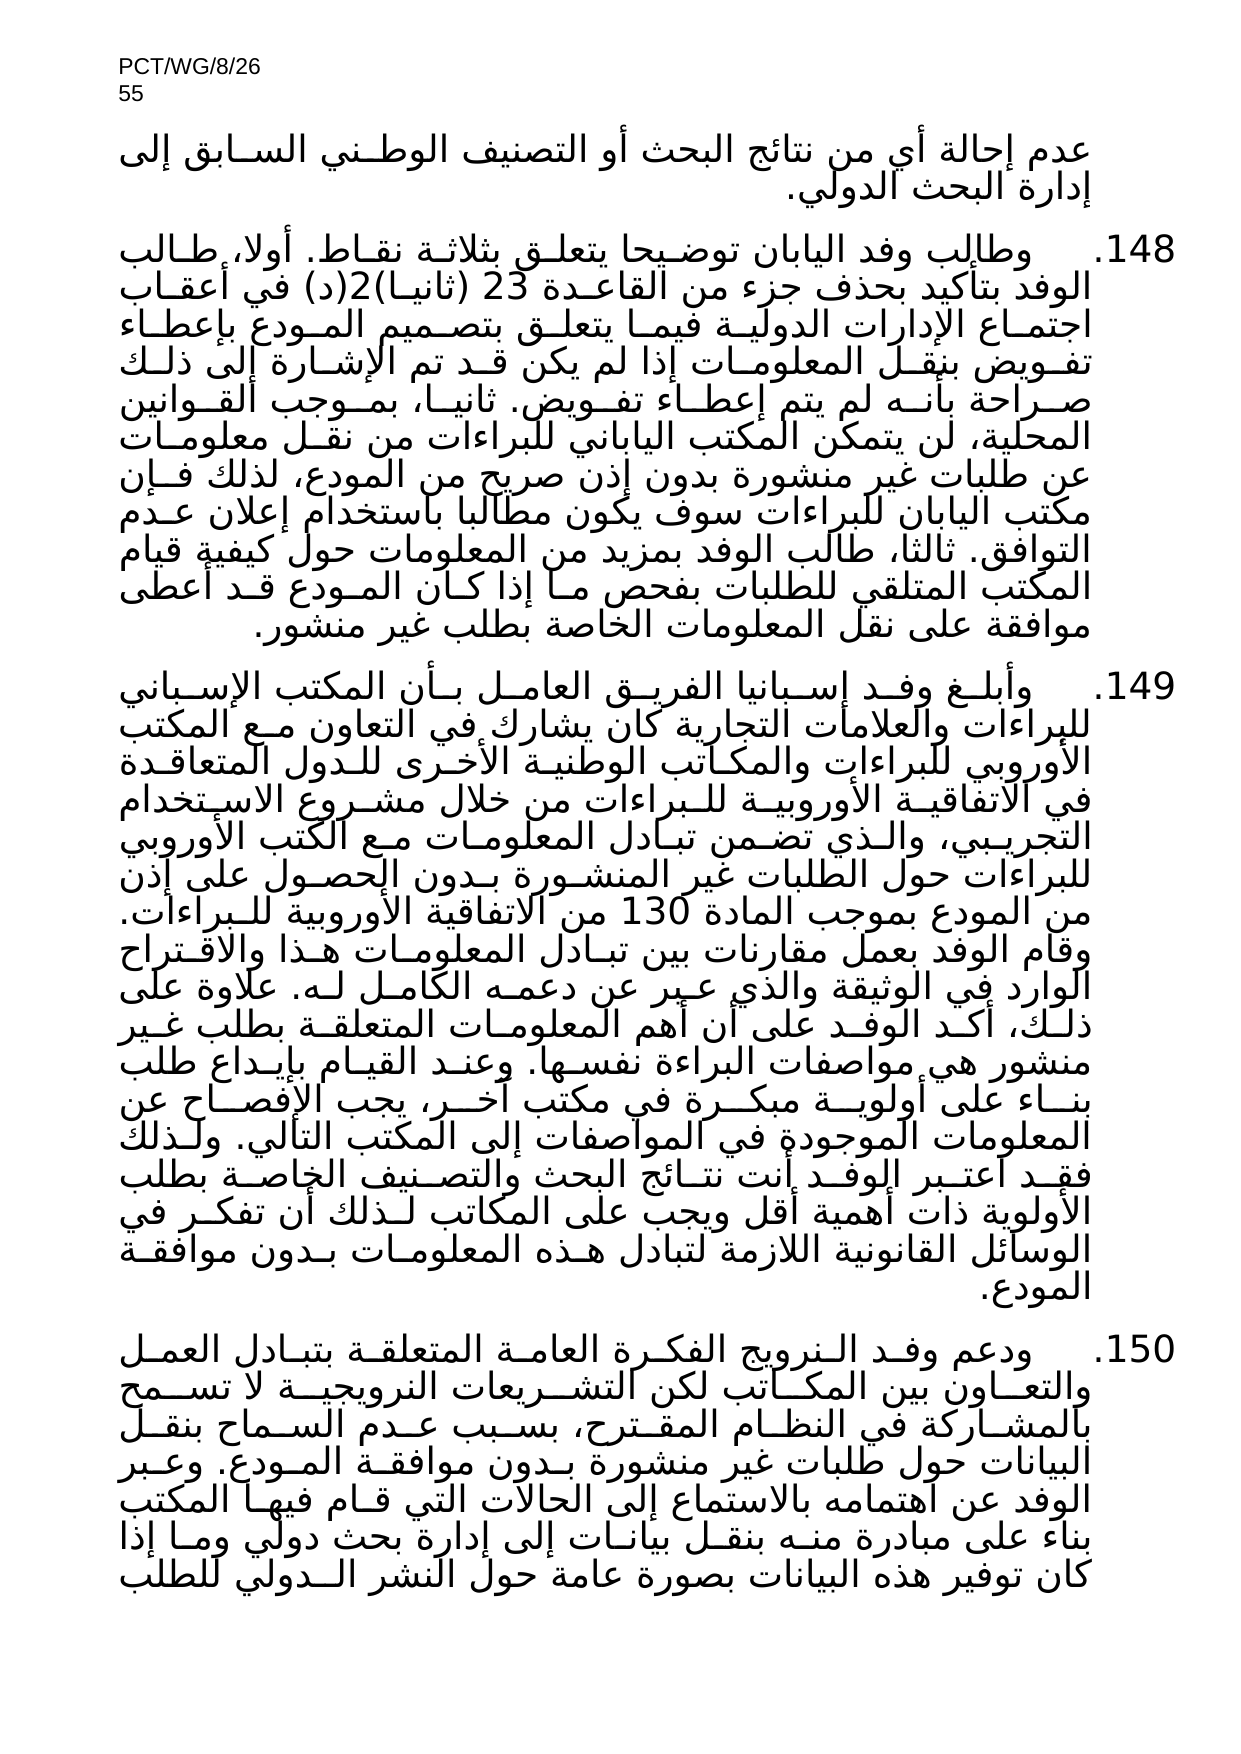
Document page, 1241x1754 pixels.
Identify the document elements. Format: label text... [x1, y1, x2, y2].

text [118, 1332, 1092, 1595]
text وطالب وفد اليابان توضيحا يتعلق بثلاثة نقاط. أولا، طالب الوفد بتأكيد بحذف جزء من القاعدة 23 (ثانيا)2(د) في أعقاب اجتماع الإدارات الدولية فيما يتعلق بتصميم المودع بإعطاء تفويض بنقل المعلومات إذا لم يكن قد تم الإشارة إلى ذلك صراحة بأنه لم يتم إعطاء تفويض. ثانيا، بموجب القوانين المحلية، لن يتمكن المكتب الياباني للبراءات من نقل معلومات عن طلبات غير منشورة بدون إذن صريح من المودع، لذلك فإن مكتب اليابان للبراءات سوف يكون مطالبا باستخدام إعلان عدم التوافق. ثالثا، طالب الوفد بمزيد من المعلومات حول كيفية قيام المكتب المتلقي للطلبات بفحص ما إذا كان المودع قد أعطى موافقة على نقل المعلومات الخاصة بطلب غير منشور. [118, 232, 1092, 645]
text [118, 132, 1092, 207]
text وأبلغ وفد إسبانيا الفريق العامل بأن المكتب الإسباني للبراءات والعلامات التجارية كان يشارك في التعاون مع المكتب الأوروبي للبراءات والمكاتب الوطنية الأخرى للدول المتعاقدة في الاتفاقية الأوروبية للبراءات من خلال مشروع الاستخدام التجريبي، والذي تضمن تبادل المعلومات مع الكتب الأوروبي للبراءات حول الطلبات غير المنشورة بدون الحصول على إذن من المودع بموجب المادة 130 من الاتفاقية الأوروبية للبراءات. وقام الوفد بعمل مقارنات بين تبادل المعلومات هذا والاقتراح الوارد في الوثيقة والذي عبر عن دعمه الكامل له. علاوة على ذلك، أكد الوفد على أن أهم المعلومات المتعلقة بطلب غير منشور هي مواصفات البراءة نفسها. وعند القيام بإيداع طلب بناء على أولوية مبكرة في مكتب آخر، يجب الإفصاح عن المعلومات الموجودة في المواصفات إلى المكتب التالي. ولذلك فقد اعتبر الوفد أنت نتائج البحث والتصنيف الخاصة بطلب الأولوية ذات أهمية أقل ويجب على المكاتب لذلك أن تفكر في الوسائل القانونية اللازمة لتبادل هذه المعلومات بدون موافقة المودع. [118, 670, 1092, 1307]
